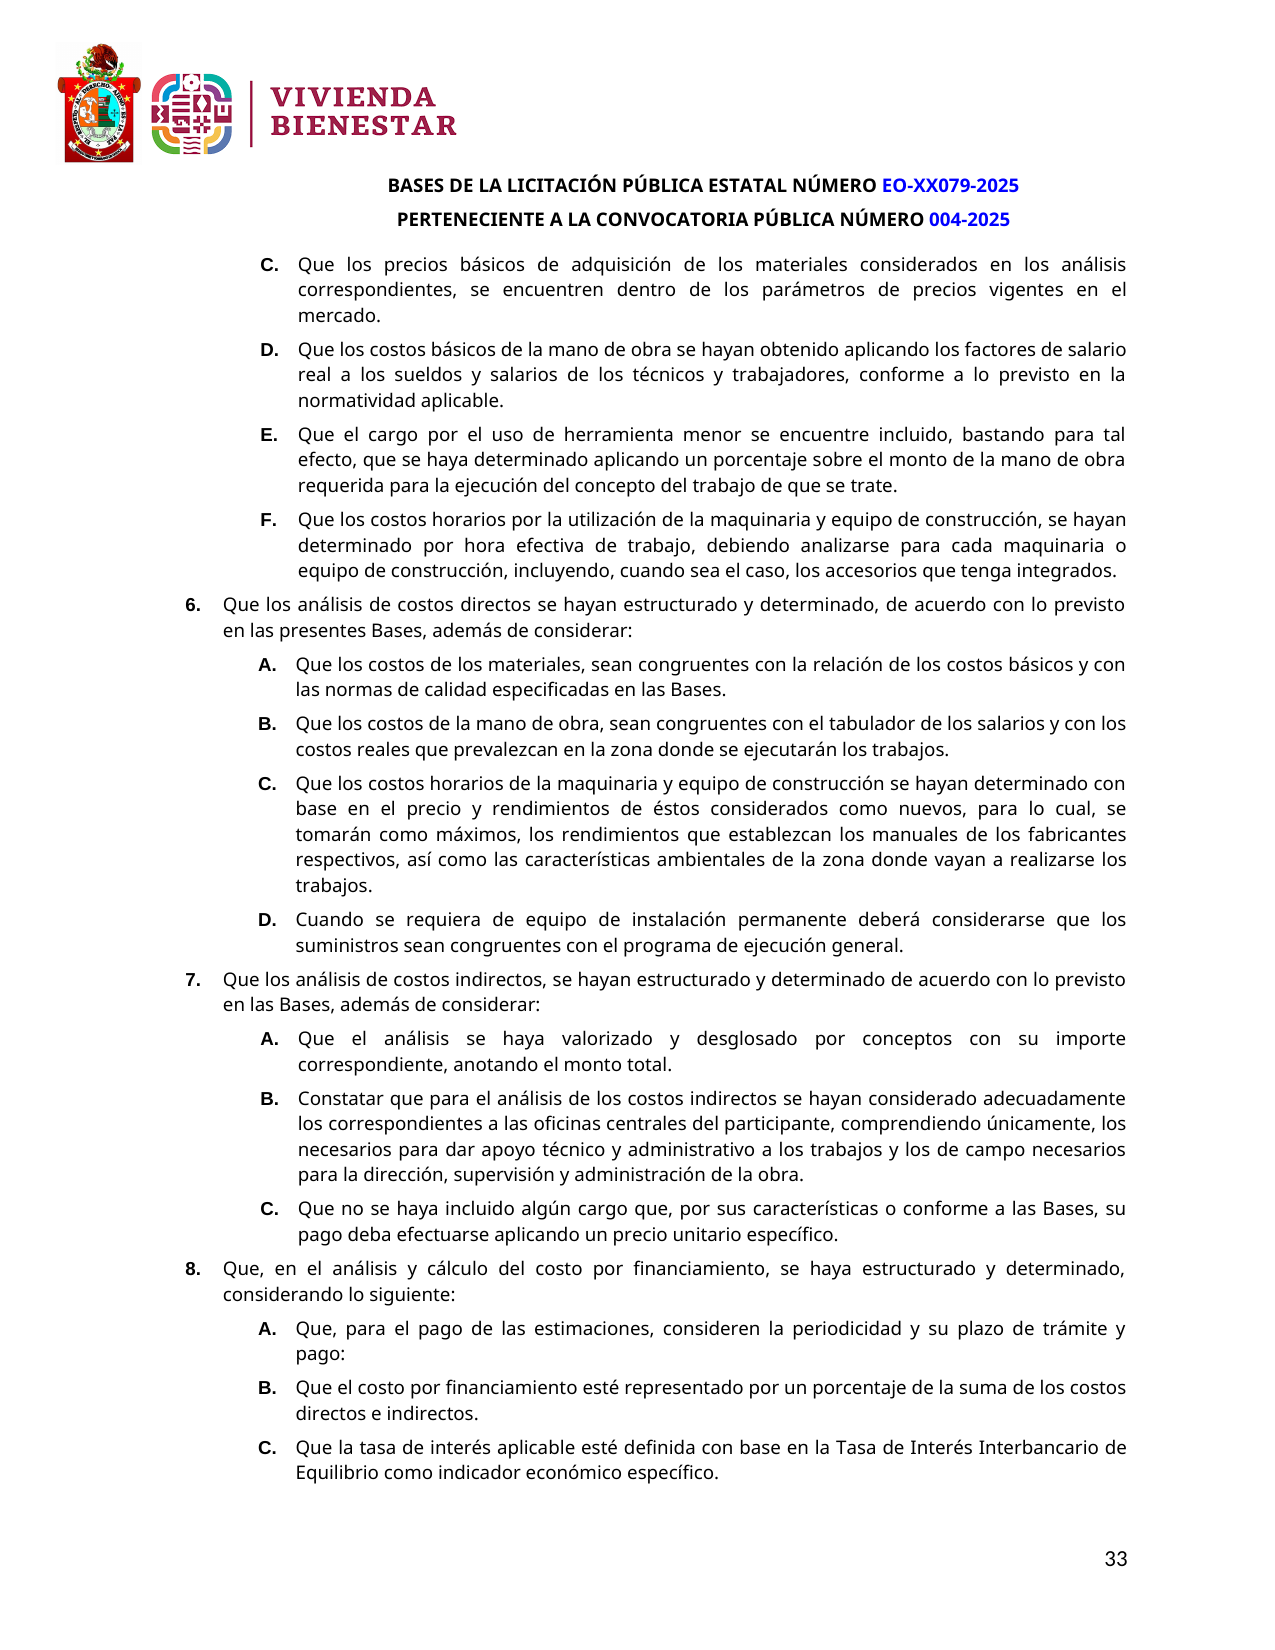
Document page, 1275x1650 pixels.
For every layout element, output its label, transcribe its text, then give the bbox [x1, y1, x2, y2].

list Que la tasa de interés aplicable esté definida con base en la Tasa de Interés Interbancario de Equilibrio como indicador económico específico. [258, 1434, 1127, 1485]
list Que los costos básicos de la mano de obra se hayan obtenido aplicando los factores de salario real a los sueldos y salarios de los técnicos y trabajadores, conforme a lo previsto en la normatividad aplicable. [260, 336, 1127, 413]
list Que no se haya incluido algún cargo que, por sus características o conforme a las Bases, su pago deba efectuarse aplicando un precio unitario específico. [260, 1196, 1127, 1247]
list Que los costos de la mano de obra, sean congruentes con el tabulador de los salarios y con los costos reales que prevalezcan en la zona donde se ejecutarán los trabajos. [258, 711, 1127, 762]
list Que el cargo por el uso de herramienta menor se encuentre incluido, bastando para tal efecto, que se haya determinado aplicando un porcentaje sobre el monto de la mano de obra requerida para la ejecución del concepto del trabajo de que se trate. [260, 421, 1127, 498]
list Que los precios básicos de adquisición de los materiales considerados en los análisis correspondientes, se encuentren dentro de los parámetros de precios vigentes en el mercado. [260, 251, 1127, 328]
list Que el costo por financiamiento esté representado por un porcentaje de la suma de los costos directos e indirectos. [258, 1374, 1127, 1426]
list Cuando se requiera de equipo de instalación permanente deberá considerarse que los suministros sean congruentes con el programa de ejecución general. [258, 906, 1127, 957]
list Constatar que para el análisis de los costos indirectos se hayan considerado adecuadamente los correspondientes a las oficinas centrales del participante, comprendiendo únicamente, los necesarios para dar apoyo técnico y administrativo a los trabajos y los de campo necesarios para la dirección, supervisión y administración de la obra. [260, 1085, 1127, 1187]
list Que los análisis de costos directos se hayan estructurado y determinado, de acuerdo con lo previsto en las presentes Bases, además de considerar: [185, 591, 1127, 642]
list Que los costos de los materiales, sean congruentes con la relación de los costos básicos y con las normas de calidad especificadas en las Bases. [258, 651, 1127, 702]
list Que el análisis se haya valorizado y desglosado por conceptos con su importe correspondiente, anotando el monto total. [260, 1026, 1127, 1077]
list Que, en el análisis y cálculo del costo por financiamiento, se haya estructurado y determinado, considerando lo siguiente: [185, 1255, 1127, 1306]
list Que los análisis de costos indirectos, se hayan estructurado y determinado de acuerdo con lo previsto en las Bases, además de considerar: [185, 966, 1127, 1017]
picture [147, 66, 473, 163]
picture [55, 42, 143, 165]
list Que los costos horarios de la maquinaria y equipo de construcción se hayan determinado con base en el precio y rendimientos de éstos considerados como nuevos, para lo cual, se tomarán como máximos, los rendimientos que establezcan los manuales de los fabricantes respectivos, así como las características ambientales de la zona donde vayan a realizarse los trabajos. [258, 770, 1127, 898]
list Que los costos horarios por la utilización de la maquinaria y equipo de construcción, se hayan determinado por hora efectiva de trabajo, debiendo analizarse para cada maquinaria o equipo de construcción, incluyendo, cuando sea el caso, los accesorios que tenga integrados. [260, 506, 1127, 583]
list Que, para el pago de las estimaciones, consideren la periodicidad y su plazo de trámite y pago: [258, 1315, 1127, 1366]
